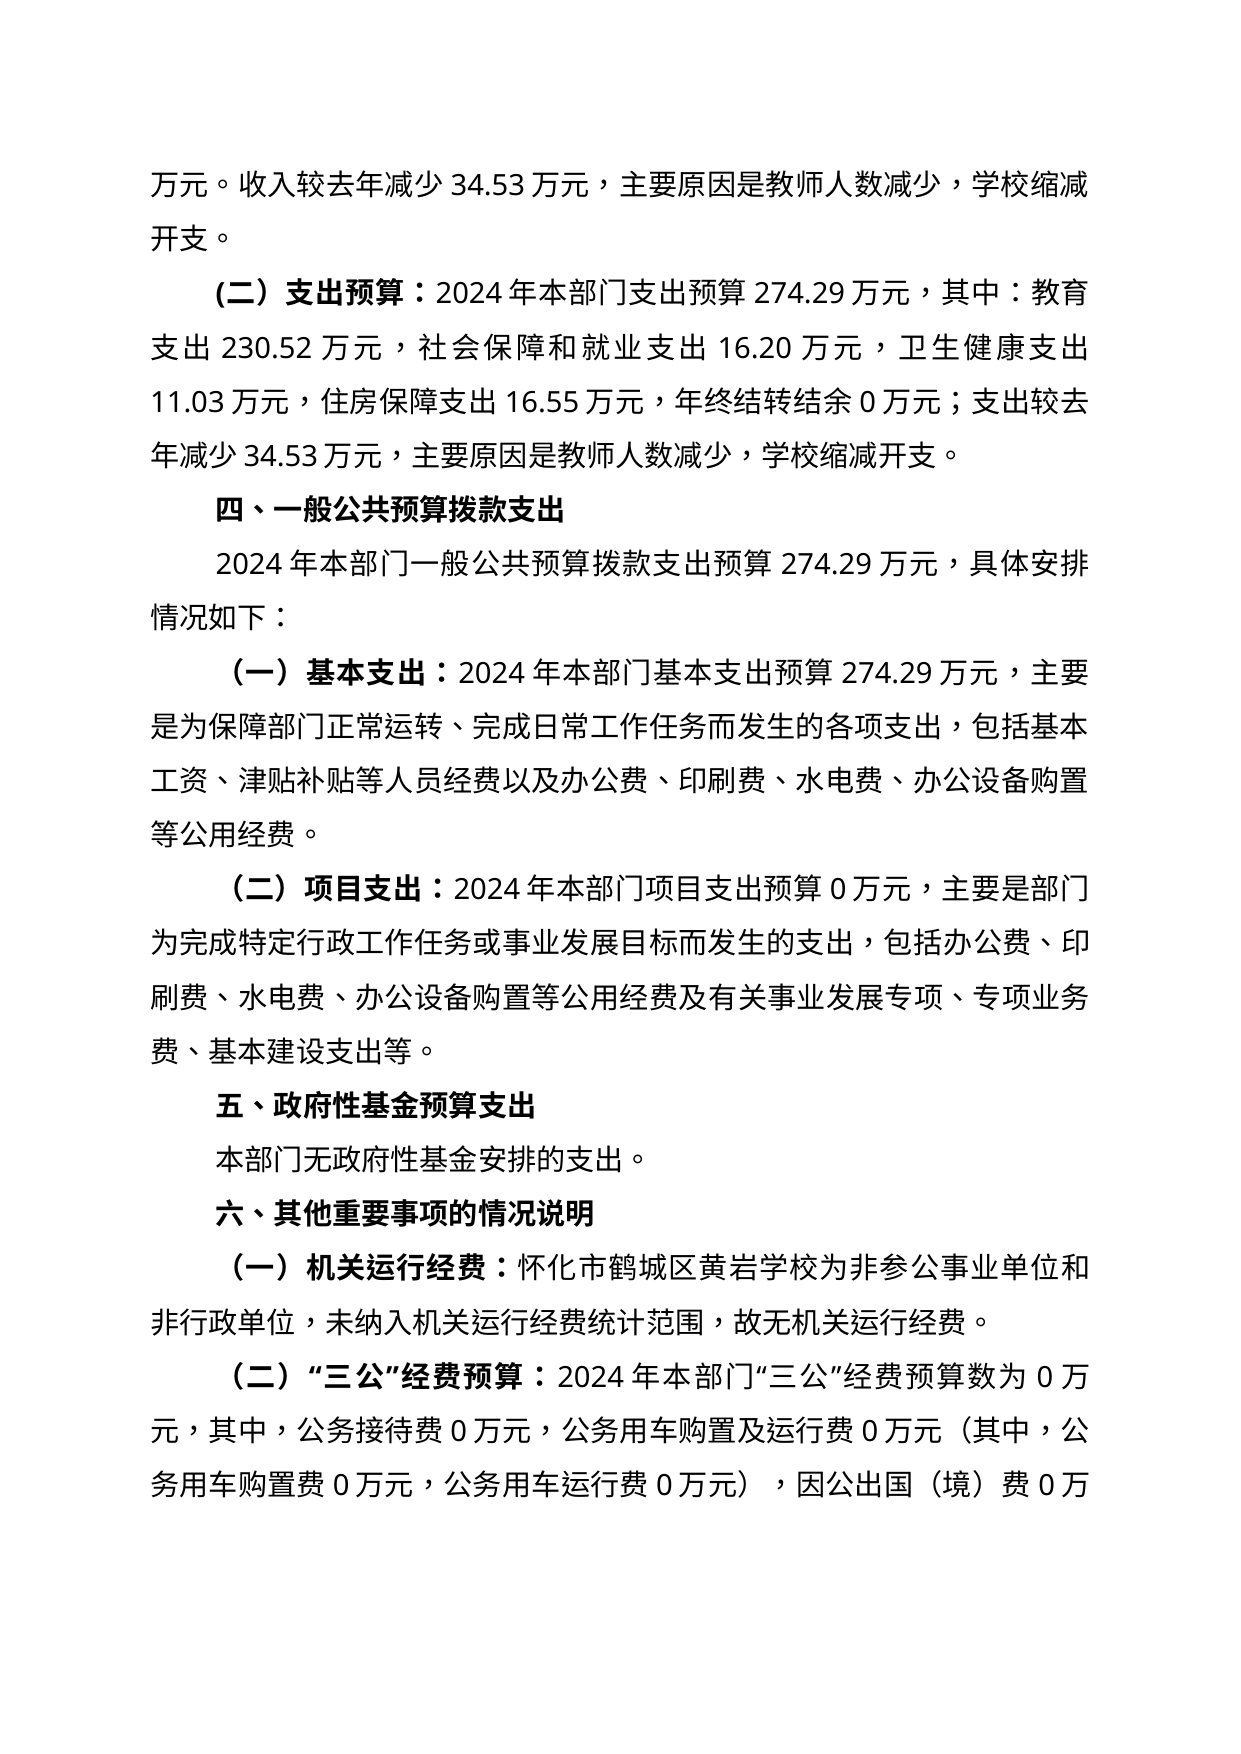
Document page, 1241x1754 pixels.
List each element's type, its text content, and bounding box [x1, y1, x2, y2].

text （一）基本支出：2024年本部门基本支出预算274.29万元，主要是为保障部门正常运转、完成日常工作任务而发生的各项支出，包括基本工资、津贴补贴等人员经费以及办公费、印刷费、水电费、办公设备购置等公用经费。 [150, 637, 1090, 854]
text 本部门无政府性基金安排的支出。 [150, 1125, 1090, 1179]
text 2024年本部门一般公共预算拨款支出预算274.29万元，具体安排情况如下： [150, 529, 1090, 637]
text （一）机关运行经费：怀化市鹤城区黄岩学校为非参公事业单位和非行政单位，未纳入机关运行经费统计范围，故无机关运行经费。 [150, 1233, 1090, 1342]
text (二）支出预算：2024年本部门支出预算274.29万元，其中：教育支出230.52万元，社会保障和就业支出16.20万元，卫生健康支出11.03万元，住房保障支出16.55万元，年终结转结余0万元；支出较去年减少34.53万元，主要原因是教师人数减少，学校缩减开支。 [150, 258, 1090, 475]
text （二）项目支出：2024年本部门项目支出预算0万元，主要是部门为完成特定行政工作任务或事业发展目标而发生的支出，包括办公费、印刷费、水电费、办公设备购置等公用经费及有关事业发展专项、专项业务费、基本建设支出等。 [150, 854, 1090, 1071]
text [150, 1342, 1090, 1504]
text 四、一般公共预算拨款支出 [150, 475, 1090, 529]
text 六、其他重要事项的情况说明 [150, 1179, 1090, 1233]
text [150, 150, 1090, 258]
text 五、政府性基金预算支出 [150, 1071, 1090, 1125]
